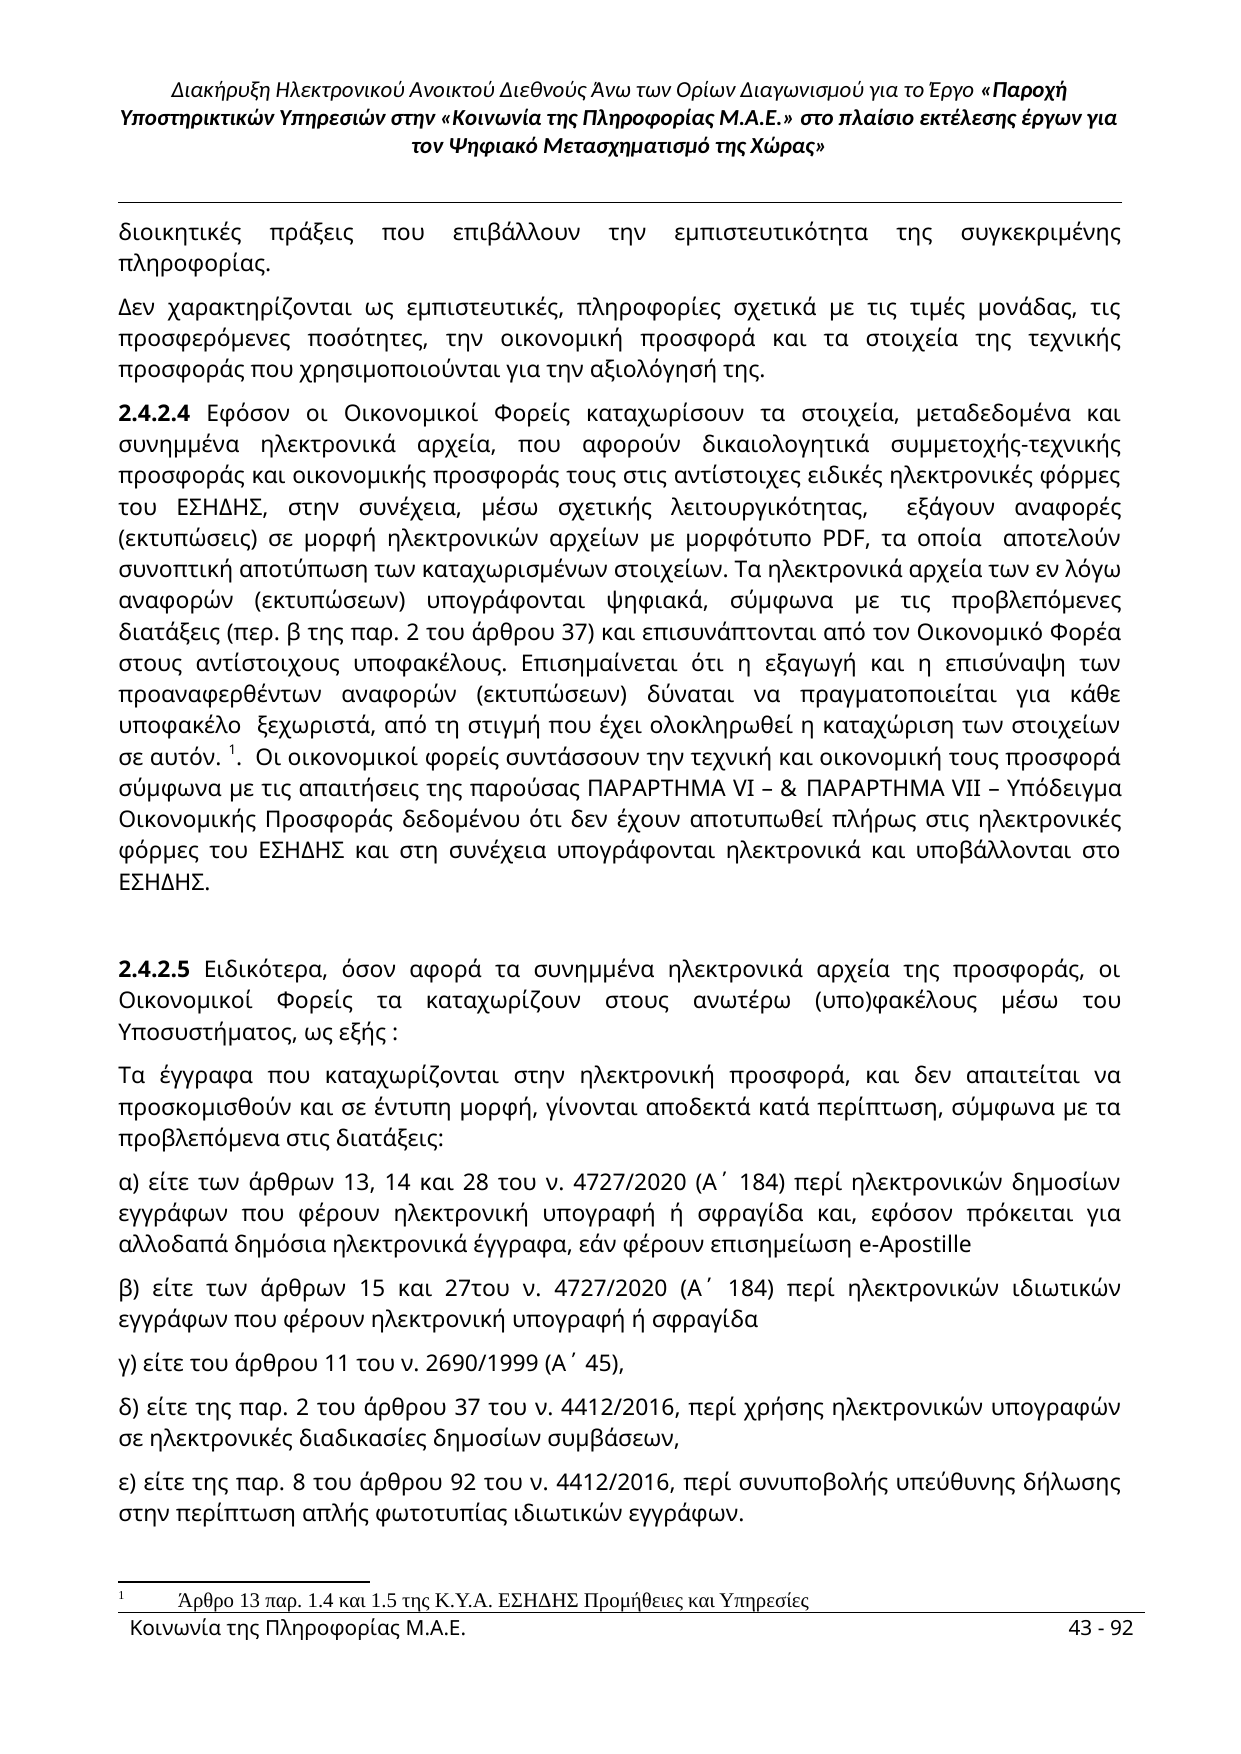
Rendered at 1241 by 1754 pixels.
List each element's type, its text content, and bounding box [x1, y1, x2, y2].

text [118, 216, 1122, 278]
text ε) είτε της παρ. 8 του άρθρου 92 του ν. 4412/2016, περί συνυποβολής υπεύθυνης δήλωσης στην περίπτωση απλής φωτοτυπίας ιδιωτικών εγγράφων. [118, 1466, 1122, 1528]
text 2.4.2.5 Ειδικότερα, όσον αφορά τα συνημμένα ηλεκτρονικά αρχεία της προσφοράς, οι Οικονομικοί Φορείς τα καταχωρίζουν στους ανωτέρω (υπο)φακέλους μέσω του Υποσυστήματος, ως εξής : [118, 953, 1122, 1047]
text Τα έγγραφα που καταχωρίζονται στην ηλεκτρονική προσφορά, και δεν απαιτείται να προσκομισθούν και σε έντυπη μορφή, γίνονται αποδεκτά κατά περίπτωση, σύμφωνα με τα προβλεπόμενα στις διατάξεις: [118, 1059, 1122, 1153]
text Δεν χαρακτηρίζονται ως εμπιστευτικές, πληροφορίες σχετικά με τις τιμές μονάδας, τις προσφερόμενες ποσότητες, την οικονομική προσφορά και τα στοιχεία της τεχνικής προσφοράς που χρησιμοποιούνται για την αξιολόγησή της. [118, 291, 1122, 384]
text 2.4.2.4 Εφόσον οι Οικονομικοί Φορείς καταχωρίσουν τα στοιχεία, μεταδεδομένα και συνημμένα ηλεκτρονικά αρχεία, που αφορούν δικαιολογητικά συμμετοχής-τεχνικής προσφοράς και οικονομικής προσφοράς τους στις αντίστοιχες ειδικές ηλεκτρονικές φόρμες του ΕΣΗΔΗΣ, στην συνέχεια, μέσω σχετικής λειτουργικότητας, εξάγουν αναφορές (εκτυπώσεις) σε μορφή ηλεκτρονικών αρχείων με μορφότυπο PDF, τα οποία αποτελούν συνοπτική αποτύπωση των καταχωρισμένων στοιχείων. Τα ηλεκτρονικά αρχεία των εν λόγω αναφορών (εκτυπώσεων) υπογράφονται ψηφιακά, σύμφωνα με τις προβλεπόμενες διατάξεις (περ. β της παρ. 2 του άρθρου 37) και επισυνάπτονται από τον Οικονομικό Φορέα στους αντίστοιχους υποφακέλους. Επισημαίνεται ότι η εξαγωγή και η επισύναψη των προαναφερθέντων αναφορών (εκτυπώσεων) δύναται να πραγματοποιείται για κάθε υποφακέλο ξεχωριστά, από τη στιγμή που έχει ολοκληρωθεί η καταχώριση των στοιχείων σε αυτόν. . Οι οικονομικοί φορείς συντάσσουν την τεχνική και οικονομική τους προσφορά σύμφωνα με τις απαιτήσεις της παρούσας ΠΑΡΑΡΤΗΜΑ VI – & ΠΑΡΑΡΤΗΜΑ VII – Υπόδειγμα Οικονομικής Προσφοράς δεδομένου ότι δεν έχουν αποτυπωθεί πλήρως στις ηλεκτρονικές φόρμες του ΕΣΗΔΗΣ και στη συνέχεια υπογράφονται ηλεκτρονικά και υποβάλλονται στο ΕΣΗΔΗΣ. [118, 397, 1122, 897]
text α) είτε των άρθρων 13, 14 και 28 του ν. 4727/2020 (Α΄ 184) περί ηλεκτρονικών δημοσίων εγγράφων που φέρουν ηλεκτρονική υπογραφή ή σφραγίδα και, εφόσον πρόκειται για αλλοδαπά δημόσια ηλεκτρονικά έγγραφα, εάν φέρουν επισημείωση e-Apostille [118, 1166, 1122, 1259]
text β) είτε των άρθρων 15 και 27του ν. 4727/2020 (Α΄ 184) περί ηλεκτρονικών ιδιωτικών εγγράφων που φέρουν ηλεκτρονική υπογραφή ή σφραγίδα [118, 1272, 1122, 1334]
text γ) είτε του άρθρου 11 του ν. 2690/1999 (Α΄ 45), [118, 1347, 1122, 1378]
text δ) είτε της παρ. 2 του άρθρου 37 του ν. 4412/2016, περί χρήσης ηλεκτρονικών υπογραφών σε ηλεκτρονικές διαδικασίες δημοσίων συμβάσεων, [118, 1391, 1122, 1453]
